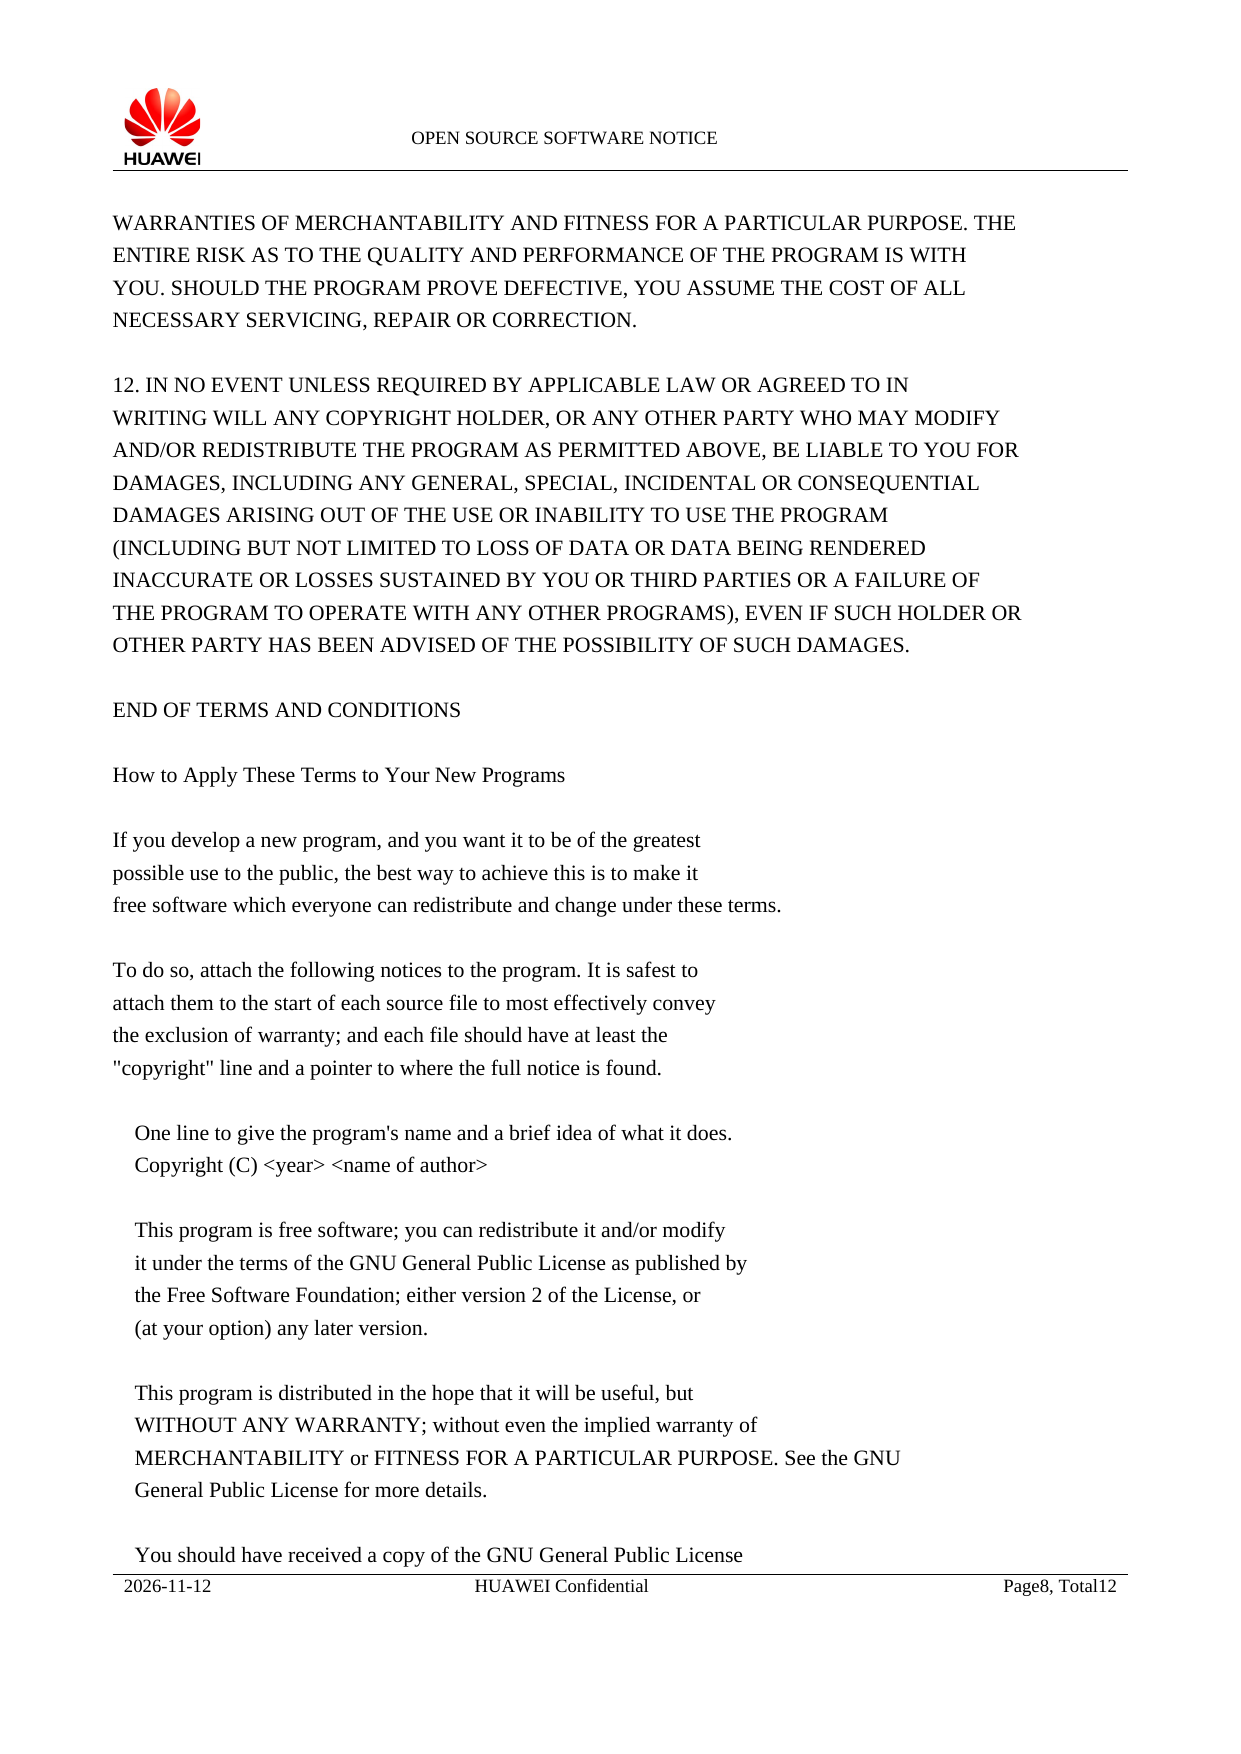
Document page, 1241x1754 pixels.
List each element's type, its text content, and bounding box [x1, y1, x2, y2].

picture [124, 88, 201, 165]
